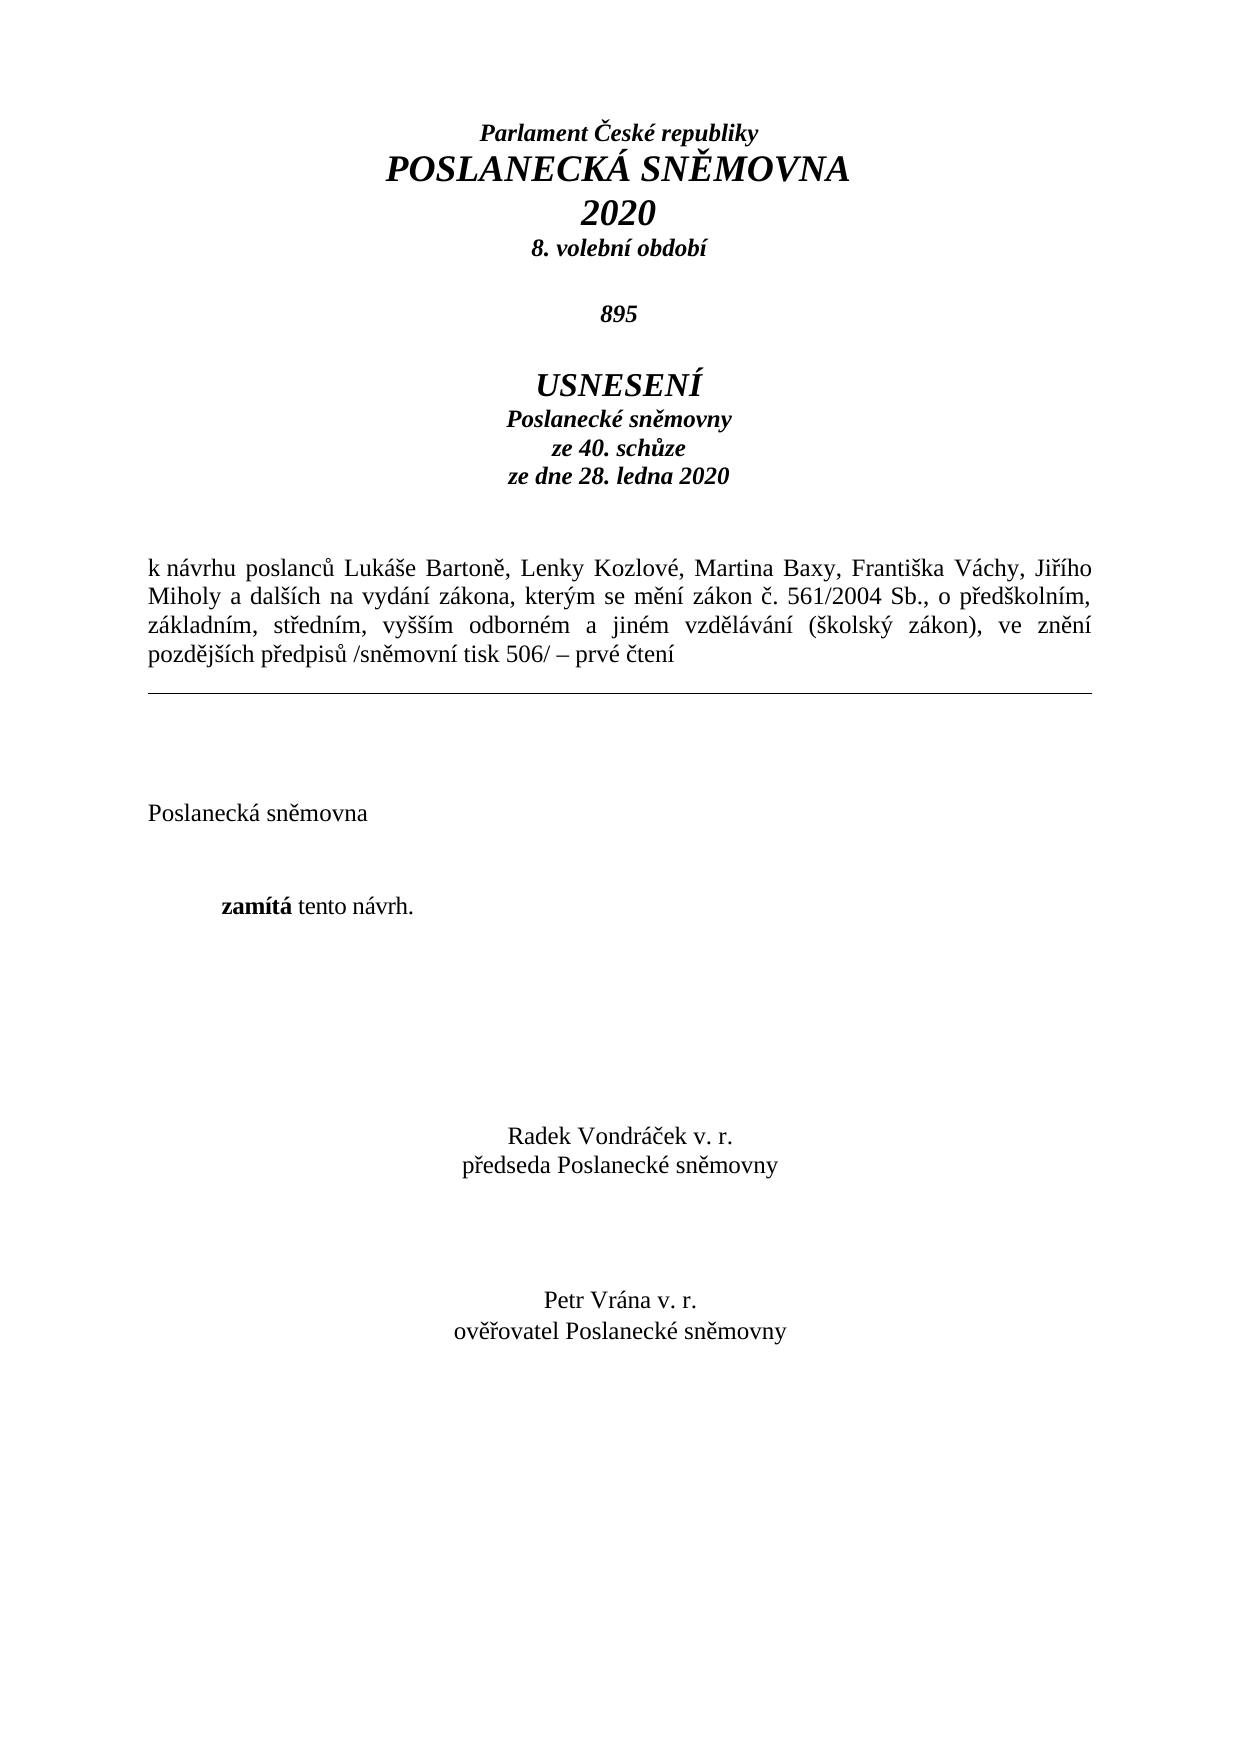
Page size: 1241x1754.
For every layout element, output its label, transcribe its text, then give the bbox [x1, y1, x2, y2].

text Parlament České republiky [148, 118, 1092, 147]
text USNESENÍ [148, 366, 1092, 404]
text ze 40. schůze [148, 433, 1092, 461]
text k návrhu poslanců Lukáše Bartoně, Lenky Kozlové, Martina Baxy, Františka Váchy, Jiřího Miholy a dalších na vydání zákona, kterým se mění zákon č. 561/2004 Sb., o předškolním, základním, středním, vyšším odborném a jiném vzdělávání (školský zákon), ve znění pozdějších předpisů /sněmovní tisk 506/ – prvé čtení [148, 553, 1092, 693]
text 8. volební období [148, 233, 1092, 262]
text ověřovatel Poslanecké sněmovny [148, 1316, 1092, 1345]
text zamítá tento návrh. [148, 891, 1092, 920]
text POSLANECKÁ SNĚMOVNA [148, 147, 1092, 190]
list Radek Vondráček v. r. [148, 1121, 1092, 1150]
text ze dne 28. ledna 2020 [148, 461, 1092, 490]
text předseda Poslanecké sněmovny [148, 1150, 1092, 1178]
text Poslanecké sněmovny [148, 404, 1092, 433]
text 2020 [148, 190, 1092, 233]
text Petr Vrána v. r. [148, 1285, 1092, 1314]
text 895 [148, 299, 1092, 328]
text Poslanecká sněmovna [148, 798, 1092, 827]
